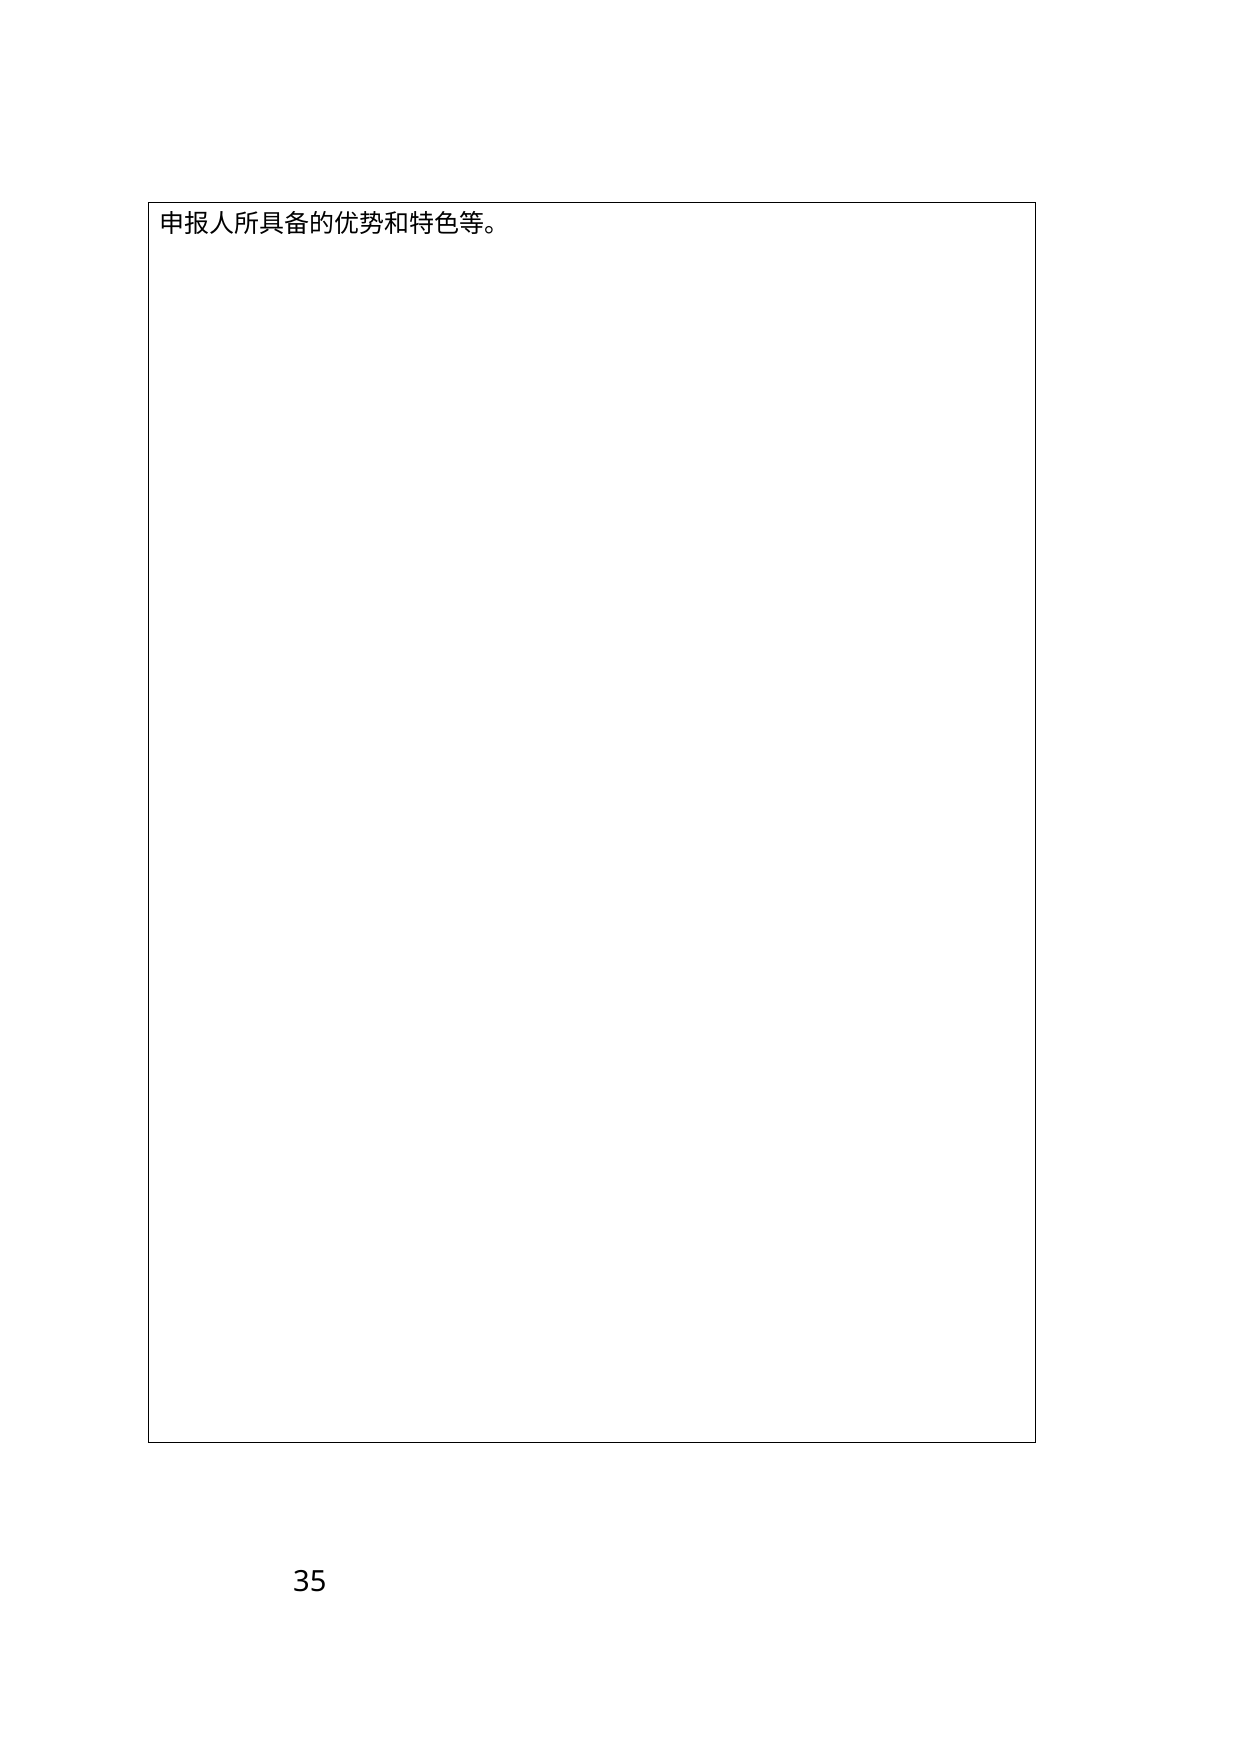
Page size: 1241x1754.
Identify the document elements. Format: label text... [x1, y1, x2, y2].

table_header 申报人所具备的优势和特色等。 [149, 203, 1035, 1442]
